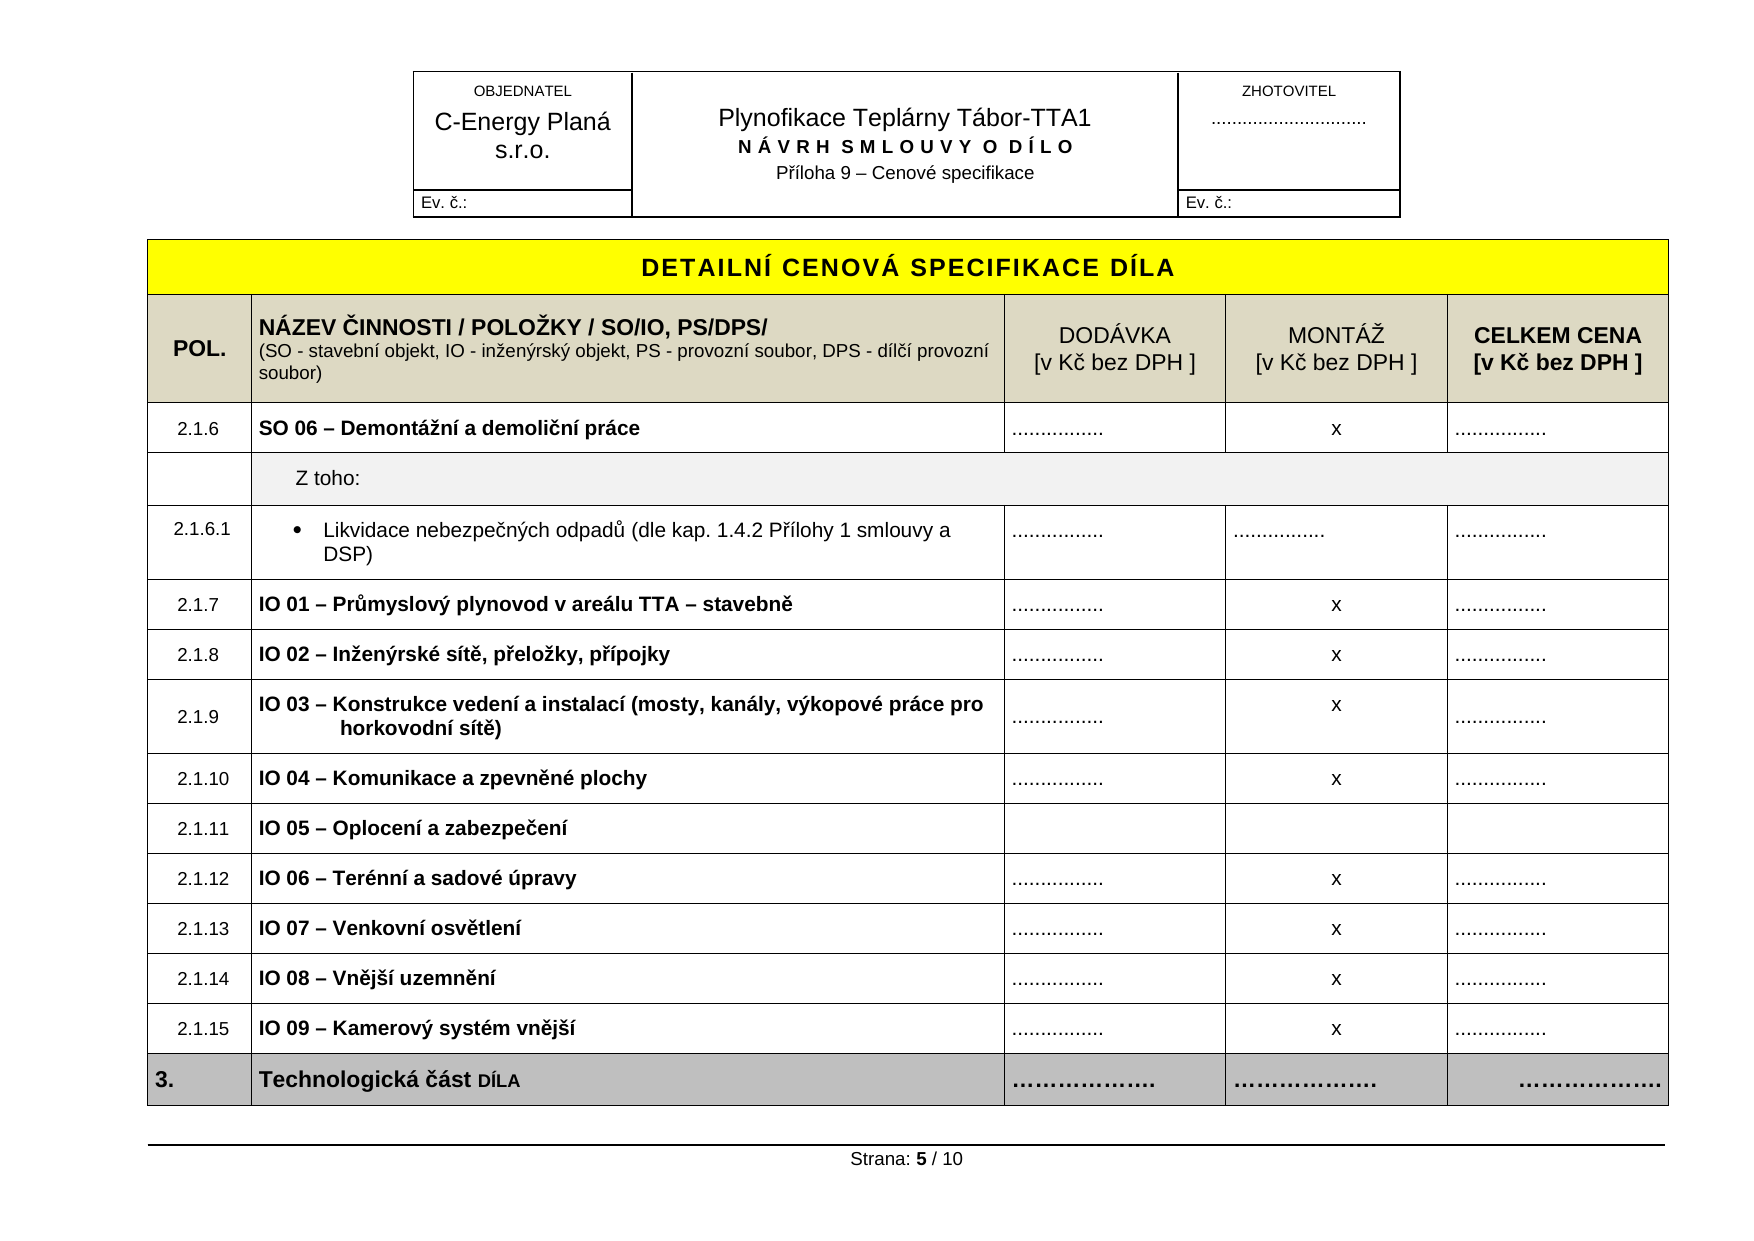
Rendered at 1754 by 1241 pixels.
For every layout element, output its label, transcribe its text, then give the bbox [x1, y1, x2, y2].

table_cell ................ [1448, 904, 1668, 953]
table_cell x [1226, 580, 1447, 629]
table_cell x [1226, 1004, 1447, 1053]
table_cell IO 01 – Průmyslový plynovod v areálu TTA – stavebně [252, 580, 1004, 629]
table_cell ................ [1448, 754, 1668, 803]
table_header detailní cenová specifikace díla [148, 240, 1668, 294]
table_cell x [1226, 630, 1447, 679]
table_cell Technologická část díla [252, 1054, 1004, 1105]
table_cell ................ [1005, 854, 1225, 903]
table_cell Celkem cena [v Kč bez DPH ] [1448, 295, 1668, 402]
table_cell ................ [1005, 680, 1225, 753]
table_cell ………………. [1226, 1054, 1447, 1105]
table_cell ................ [1448, 630, 1668, 679]
table_cell IO 04 – Komunikace a zpevněné plochy [252, 754, 1004, 803]
table_cell IO 09 – Kamerový systém vnější [252, 1004, 1004, 1053]
table_cell IO 08 – Vnější uzemnění [252, 954, 1004, 1003]
table_cell x [1226, 754, 1447, 803]
table_cell ................ [1005, 630, 1225, 679]
table_cell [1447, 453, 1668, 505]
table_cell IO 02 – Inženýrské sítě, přeložky, přípojky [252, 630, 1004, 679]
table_cell ................ [1005, 1004, 1225, 1053]
table_cell [148, 453, 251, 505]
table_cell [148, 630, 251, 679]
table_cell x [1226, 854, 1447, 903]
table_cell x [1226, 954, 1447, 1003]
table_cell ................ [1005, 954, 1225, 1003]
table_cell [1004, 453, 1226, 505]
table_cell [148, 403, 251, 452]
table_cell IO 06 – Terénní a sadové úpravy [252, 854, 1004, 903]
table_cell Z toho: [252, 453, 1004, 505]
table_cell x [1226, 904, 1447, 953]
table_cell [1226, 804, 1447, 853]
table_cell Dodávka [v Kč bez DPH ] [1005, 295, 1225, 402]
table_cell [148, 904, 251, 953]
table_cell ................ [1448, 1004, 1668, 1053]
table_cell ................ [1448, 854, 1668, 903]
table_cell Název činnosti / položky / SO/IO, PS/DPS/ (SO - stavební objekt, IO - inženýrský objekt, PS - provozní soubor, DPS - dílčí provozní soubor) [252, 295, 1004, 402]
table_cell ................ [1448, 580, 1668, 629]
table_cell [1005, 804, 1225, 853]
table_cell ………………. [1448, 1054, 1668, 1105]
table_cell ................ [1448, 680, 1668, 753]
table_cell ................ [1226, 506, 1447, 579]
table_cell ................ [1005, 754, 1225, 803]
table_cell ................ [1448, 506, 1668, 579]
table_cell [148, 1054, 251, 1105]
table_cell [1226, 453, 1447, 505]
table_cell [148, 854, 251, 903]
table_cell ................ [1448, 954, 1668, 1003]
table_cell ................ [1005, 580, 1225, 629]
table_cell [148, 580, 251, 629]
table_cell ................ [1448, 403, 1668, 452]
table_cell SO 06 – Demontážní a demoliční práce [252, 403, 1004, 452]
table_cell ………………. [1005, 1054, 1225, 1105]
table_cell x [1226, 403, 1447, 452]
table_cell [1448, 804, 1668, 853]
table_cell IO 05 – Oplocení a zabezpečení [252, 804, 1004, 853]
table_cell [148, 954, 251, 1003]
table_cell ................ [1005, 506, 1225, 579]
table_cell [148, 754, 251, 803]
table_cell IO 03 – Konstrukce vedení a instalací (mosty, kanály, výkopové práce pro horkovodní sítě) [252, 680, 1004, 753]
table_cell [148, 804, 251, 853]
table_cell ................ [1005, 403, 1225, 452]
table_cell x [1226, 680, 1447, 753]
table_cell Montáž [v Kč bez DPH ] [1226, 295, 1447, 402]
table_cell [148, 506, 251, 579]
table_cell IO 07 – Venkovní osvětlení [252, 904, 1004, 953]
table_cell Pol. [148, 295, 251, 402]
table_cell Likvidace nebezpečných odpadů (dle kap. 1.4.2 Přílohy 1 smlouvy a DSP) [252, 506, 1004, 579]
table_cell ................ [1005, 904, 1225, 953]
table_cell [148, 1004, 251, 1053]
table_cell [148, 680, 251, 753]
